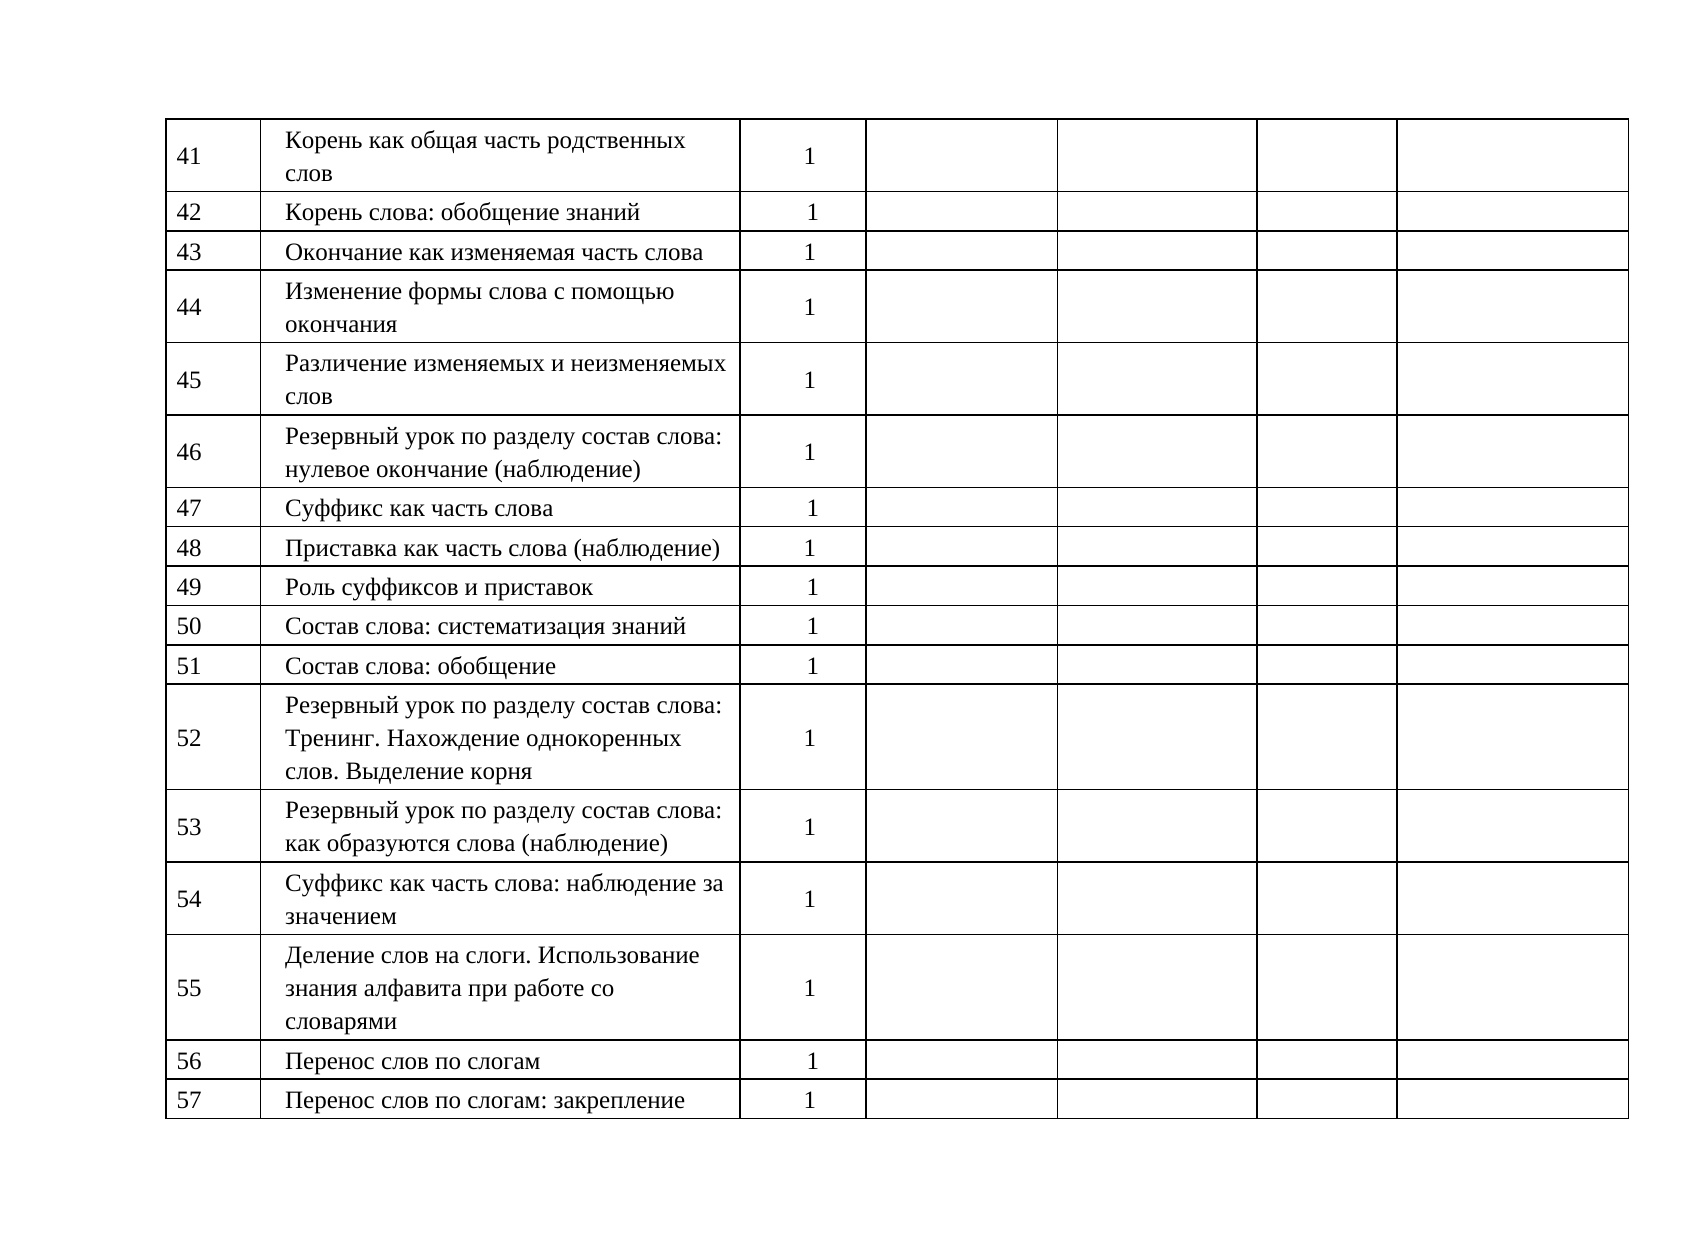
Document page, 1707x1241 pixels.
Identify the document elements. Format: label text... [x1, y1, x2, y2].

table_cell 53 [167, 790, 260, 861]
table_cell [1058, 416, 1256, 486]
table_cell 43 [167, 232, 260, 269]
table_cell [1258, 685, 1396, 789]
table_cell [1058, 271, 1256, 342]
table_cell [1398, 863, 1628, 933]
table_cell [867, 488, 1057, 526]
table_cell [1258, 271, 1396, 342]
table_cell 54 [167, 863, 260, 933]
table_cell [1398, 606, 1628, 644]
table_cell [1058, 606, 1256, 644]
table_cell Различение изменяемых и неизменяемых слов [261, 343, 739, 414]
table_cell [1058, 646, 1256, 683]
table_cell Перенос слов по слогам [261, 1041, 739, 1078]
table_cell [1398, 646, 1628, 683]
table_cell 1 [741, 646, 865, 683]
table_cell [867, 790, 1057, 861]
table_cell Окончание как изменяемая часть слова [261, 232, 739, 269]
table_cell 1 [741, 1080, 865, 1118]
table_cell 41 [167, 120, 260, 191]
table_cell [1398, 120, 1628, 191]
table_cell [1058, 1080, 1256, 1118]
table_cell [867, 685, 1057, 789]
table_cell [867, 271, 1057, 342]
table_cell 1 [741, 416, 865, 486]
table_cell [1058, 1041, 1256, 1078]
table_cell 44 [167, 271, 260, 342]
table_cell [1398, 192, 1628, 230]
table_cell [1398, 567, 1628, 604]
table_cell [1258, 567, 1396, 604]
table_cell [1398, 416, 1628, 486]
table_cell Резервный урок по разделу состав слова: нулевое окончание (наблюдение) [261, 416, 739, 486]
table_cell [1398, 935, 1628, 1039]
table_cell [1398, 1080, 1628, 1118]
table_cell [1058, 192, 1256, 230]
table_cell [867, 343, 1057, 414]
table_cell [1258, 343, 1396, 414]
table_cell Суффикс как часть слова [261, 488, 739, 526]
table_cell [1058, 790, 1256, 861]
table_cell [1258, 416, 1396, 486]
table_cell 49 [167, 567, 260, 604]
table_cell 1 [741, 120, 865, 191]
table_cell [1398, 271, 1628, 342]
table_cell [867, 1080, 1057, 1118]
table_cell 56 [167, 1041, 260, 1078]
table_cell [1058, 232, 1256, 269]
table_cell 51 [167, 646, 260, 683]
table_cell Корень как общая часть родственных слов [261, 120, 739, 191]
table_cell 55 [167, 935, 260, 1039]
table_cell [1058, 343, 1256, 414]
table_cell 1 [741, 271, 865, 342]
table_cell [867, 232, 1057, 269]
table_cell [1058, 120, 1256, 191]
table_cell Состав слова: систематизация знаний [261, 606, 739, 644]
table_cell Суффикс как часть слова: наблюдение за значением [261, 863, 739, 933]
table_cell [867, 527, 1057, 565]
table_cell [1258, 606, 1396, 644]
table_cell Деление слов на слоги. Использование знания алфавита при работе со словарями [261, 935, 739, 1039]
table_cell [1258, 488, 1396, 526]
table_cell 1 [741, 863, 865, 933]
table_cell [1398, 232, 1628, 269]
table_cell [867, 120, 1057, 191]
table_cell [867, 1041, 1057, 1078]
table_cell [1398, 343, 1628, 414]
table_cell [1258, 863, 1396, 933]
table_cell Состав слова: обобщение [261, 646, 739, 683]
table_cell [1258, 232, 1396, 269]
table_cell [1258, 1080, 1396, 1118]
table_cell Роль суффиксов и приставок [261, 567, 739, 604]
table_cell 1 [741, 567, 865, 604]
table_cell 1 [741, 935, 865, 1039]
table_cell [867, 192, 1057, 230]
table_cell 57 [167, 1080, 260, 1118]
table_cell 52 [167, 685, 260, 789]
table_cell Приставка как часть слова (наблюдение) [261, 527, 739, 565]
table_cell Перенос слов по слогам: закрепление [261, 1080, 739, 1118]
table_cell [1058, 863, 1256, 933]
table_cell 1 [741, 790, 865, 861]
table_cell Изменение формы слова с помощью окончания [261, 271, 739, 342]
table_cell 1 [741, 343, 865, 414]
table_cell [867, 935, 1057, 1039]
table_cell 1 [741, 527, 865, 565]
table_cell [1258, 790, 1396, 861]
table_cell [1058, 935, 1256, 1039]
table_cell [1398, 685, 1628, 789]
table_cell 45 [167, 343, 260, 414]
table_cell 48 [167, 527, 260, 565]
table_cell 1 [741, 1041, 865, 1078]
table_cell 47 [167, 488, 260, 526]
table_cell Резервный урок по разделу состав слова: как образуются слова (наблюдение) [261, 790, 739, 861]
table_cell Резервный урок по разделу состав слова: Тренинг. Нахождение однокоренных слов. Выделение корня [261, 685, 739, 789]
table_cell [1398, 488, 1628, 526]
table_cell 1 [741, 685, 865, 789]
table_cell 50 [167, 606, 260, 644]
table_cell [1398, 527, 1628, 565]
table_cell [1058, 527, 1256, 565]
table_cell [867, 646, 1057, 683]
table_cell 1 [741, 192, 865, 230]
table_cell 1 [741, 606, 865, 644]
table_cell [867, 567, 1057, 604]
table_cell [1258, 527, 1396, 565]
table_cell [1258, 120, 1396, 191]
table_cell [1058, 685, 1256, 789]
table_cell [867, 863, 1057, 933]
table_cell [1258, 192, 1396, 230]
table_cell [1258, 1041, 1396, 1078]
table_cell 42 [167, 192, 260, 230]
table_cell [867, 606, 1057, 644]
table_cell [1258, 646, 1396, 683]
table_cell [1058, 567, 1256, 604]
table_cell [1058, 488, 1256, 526]
table_cell [1398, 1041, 1628, 1078]
table_cell 1 [741, 488, 865, 526]
table_cell [1398, 790, 1628, 861]
table_cell [1258, 935, 1396, 1039]
table_cell 1 [741, 232, 865, 269]
table_cell [867, 416, 1057, 486]
table_cell 46 [167, 416, 260, 486]
table_cell Корень слова: обобщение знаний [261, 192, 739, 230]
